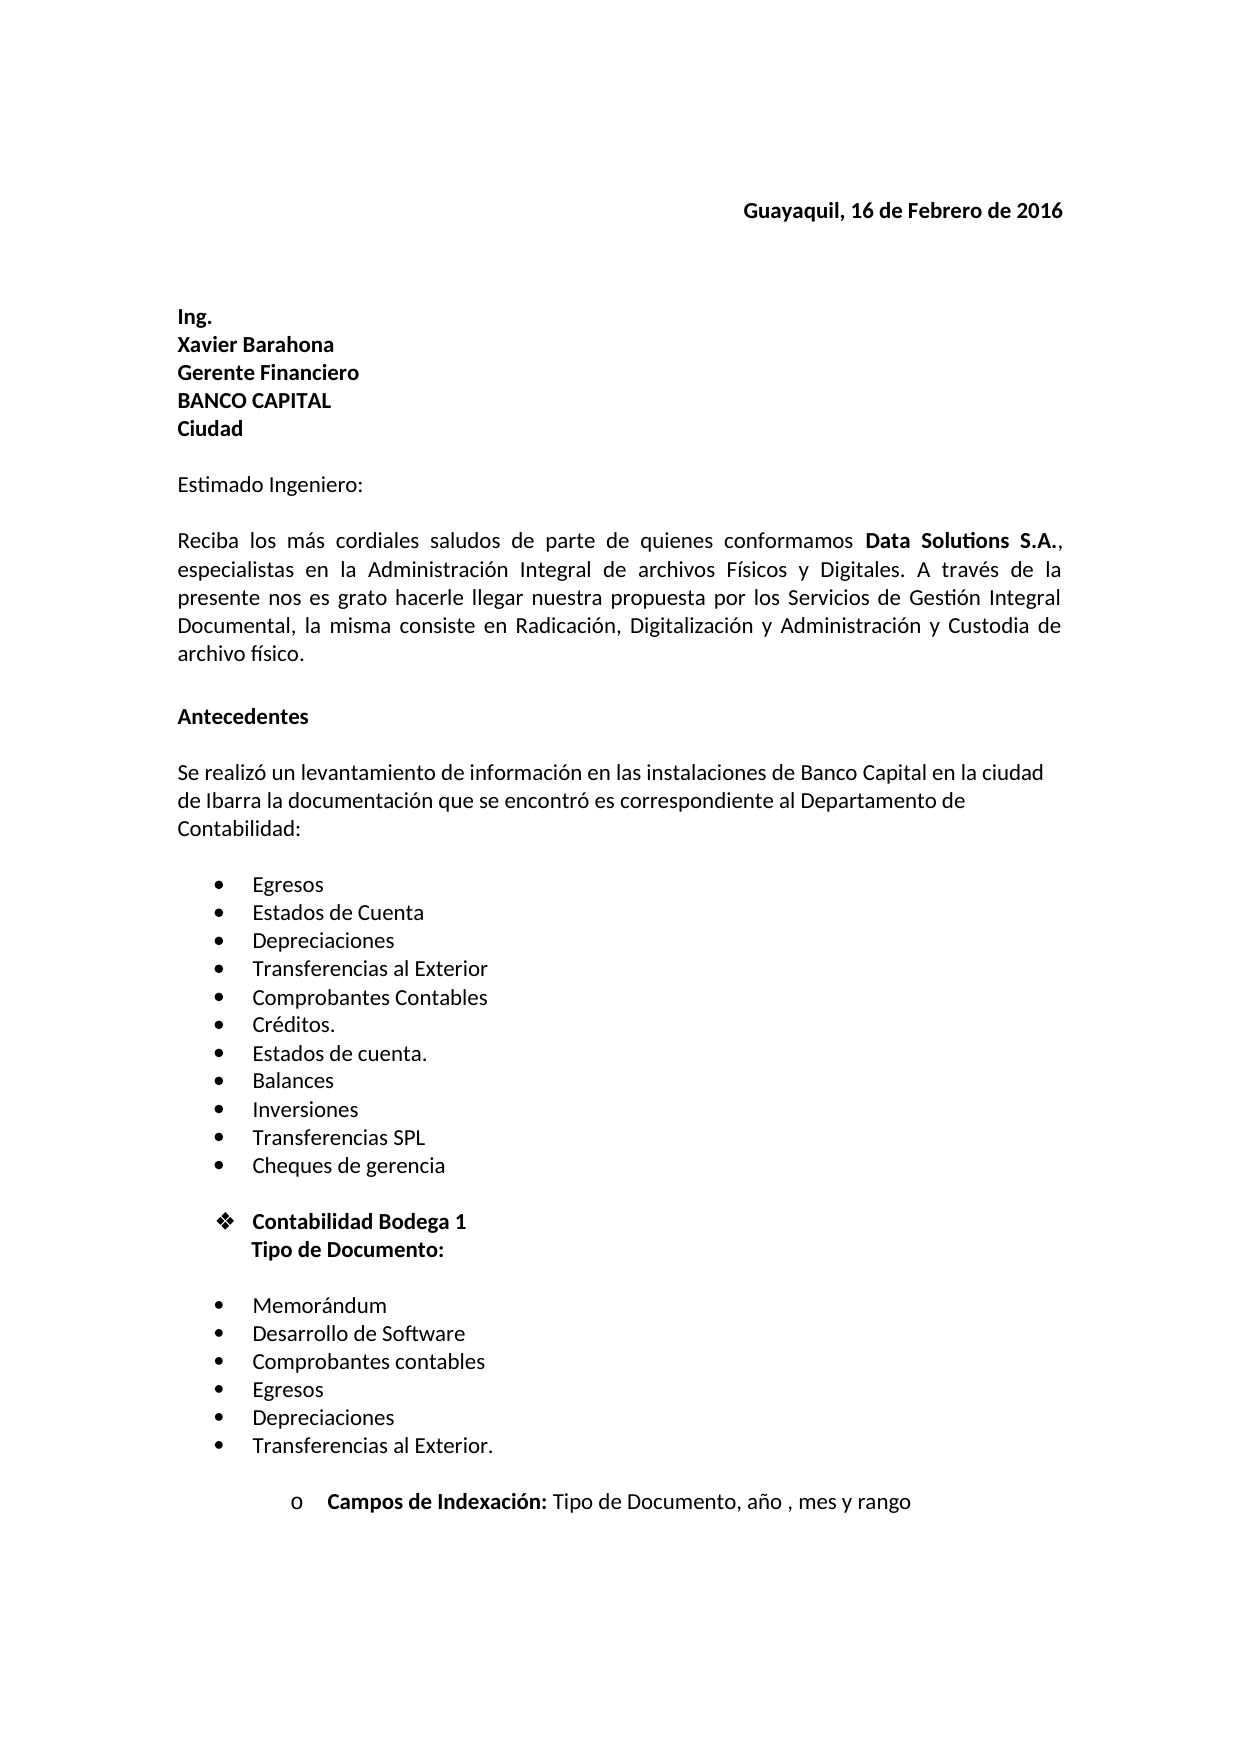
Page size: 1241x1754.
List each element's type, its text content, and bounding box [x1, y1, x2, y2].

list Cheques de gerencia [215, 1151, 1063, 1179]
list Egresos [215, 1375, 1063, 1403]
text Se realizó un levantamiento de información en las instalaciones de Banco Capital en la ciudad de Ibarra la documentación que se encontró es correspondiente al Departamento de Contabilidad: [177, 758, 1063, 842]
list Inversiones [215, 1095, 1063, 1123]
list Transferencias al Exterior [215, 954, 1063, 983]
list Comprobantes contables [215, 1347, 1063, 1375]
list Depreciaciones [215, 927, 1063, 954]
list Depreciaciones [215, 1403, 1063, 1431]
list Campos de Indexación: Tipo de Documento, año , mes y rango [290, 1487, 1063, 1516]
text BANCO CAPITAL [177, 387, 1063, 414]
text Reciba los más cordiales saludos de parte de quienes conformamos Data Solutions S.A., especialistas en la Administración Integral de archivos Físicos y Digitales. A través de la presente nos es grato hacerle llegar nuestra propuesta por los Servicios de Gestión Integral Documental, la misma consiste en Radicación, Digitalización y Administración y Custodia de archivo físico. [177, 527, 1063, 667]
list Transferencias al Exterior. [215, 1431, 1063, 1459]
text Ciudad [177, 414, 1063, 443]
list Balances [215, 1067, 1063, 1095]
list Transferencias SPL [215, 1123, 1063, 1151]
text Estimado Ingeniero: [177, 471, 1063, 499]
text Antecedentes [177, 702, 1063, 730]
list Contabilidad Bodega 1 [215, 1207, 1063, 1235]
text Ing. [177, 302, 1063, 331]
list Estados de Cuenta [215, 898, 1063, 927]
list Estados de cuenta. [215, 1039, 1063, 1067]
text Xavier Barahona [177, 331, 1063, 358]
list Créditos. [215, 1011, 1063, 1039]
text Gerente Financiero [177, 358, 1063, 387]
list Desarrollo de Software [215, 1319, 1063, 1347]
list Egresos [215, 871, 1063, 898]
text Tipo de Documento: [177, 1235, 1063, 1263]
list Memorándum [215, 1291, 1063, 1319]
text Guayaquil, 16 de Febrero de 2016 [177, 196, 1063, 224]
list Comprobantes Contables [215, 983, 1063, 1011]
